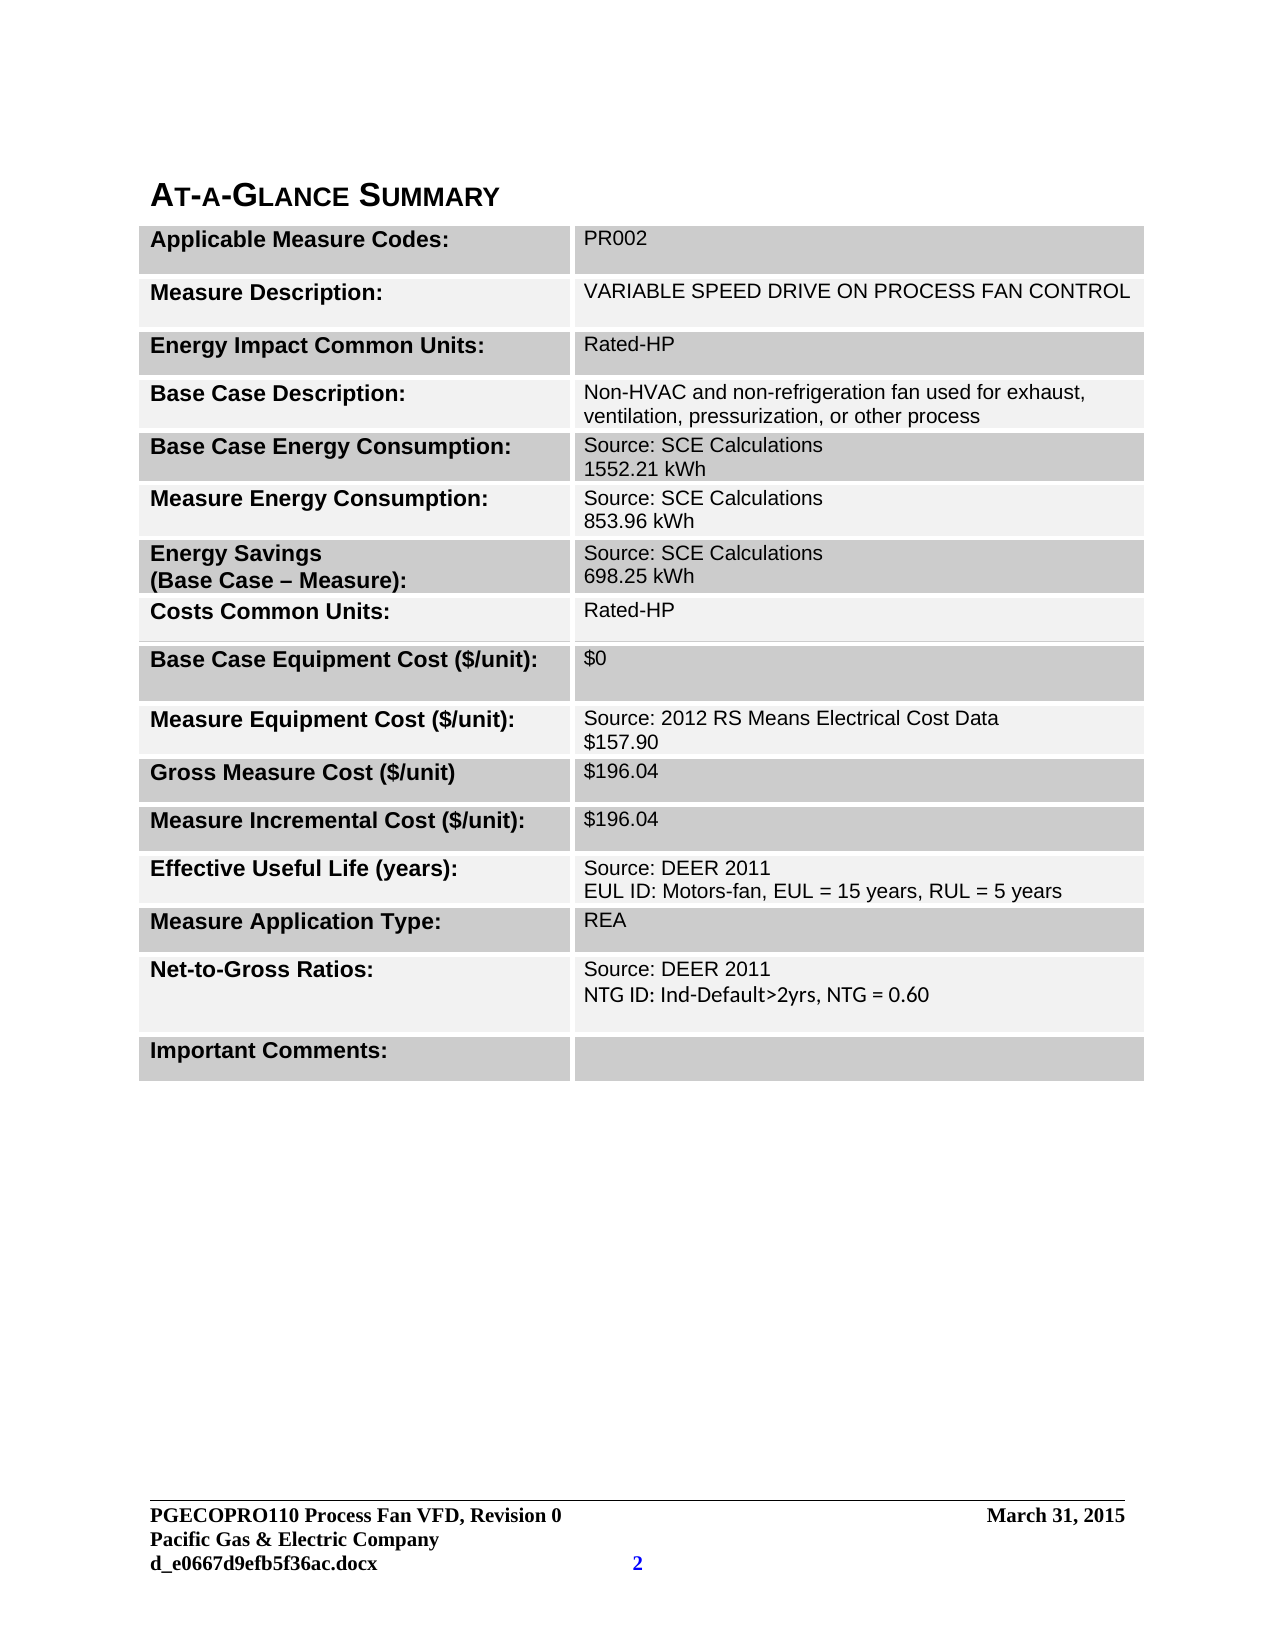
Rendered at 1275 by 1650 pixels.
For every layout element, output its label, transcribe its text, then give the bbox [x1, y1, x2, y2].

table_cell [575, 1037, 1144, 1081]
table_header Applicable Measure Codes: [139, 226, 570, 274]
table_cell Net-to-Gross Ratios: [139, 957, 570, 1032]
subtitle At-a-Glance Summary [150, 175, 1125, 213]
table_cell Non-HVAC and non-refrigeration fan used for exhaust, ventilation, pressurization, or other process [575, 380, 1144, 428]
table_cell $0 [575, 646, 1144, 701]
table_cell Source: SCE Calculations 1552.21 kWh [575, 433, 1144, 481]
table_cell Source: SCE Calculations 698.25 kWh [575, 540, 1144, 593]
table_cell Measure Description: [139, 279, 570, 327]
table_cell Source: DEER 2011 NTG ID: Ind-Default>2yrs, NTG = 0.60 [575, 957, 1144, 1032]
table_header PR002 [575, 226, 1144, 274]
table_cell Important Comments: [139, 1037, 570, 1081]
table_cell Source: SCE Calculations 853.96 kWh [575, 485, 1144, 536]
table_cell Source: 2012 RS Means Electrical Cost Data $157.90 [575, 706, 1144, 754]
table_cell Base Case Equipment Cost ($/unit): [139, 646, 570, 701]
table_cell $196.04 [575, 807, 1144, 851]
table_cell REA [575, 908, 1144, 952]
table_cell Measure Application Type: [139, 908, 570, 952]
table_cell Gross Measure Cost ($/unit) [139, 759, 570, 802]
table_cell Rated-HP [575, 332, 1144, 375]
table_cell Energy Savings (Base Case – Measure): [139, 540, 570, 593]
table_cell Base Case Energy Consumption: [139, 433, 570, 481]
table_cell $196.04 [575, 759, 1144, 802]
table_cell VARIABLE SPEED DRIVE ON PROCESS FAN CONTROL [575, 279, 1144, 327]
table_cell Measure Incremental Cost ($/unit): [139, 807, 570, 851]
table_cell Costs Common Units: [139, 598, 570, 641]
table_cell Base Case Description: [139, 380, 570, 428]
table_cell Source: DEER 2011 EUL ID: Motors-fan, EUL = 15 years, RUL = 5 years [575, 856, 1144, 903]
table_cell Measure Equipment Cost ($/unit): [139, 706, 570, 754]
table_cell Effective Useful Life (years): [139, 856, 570, 903]
table_cell Rated-HP [575, 598, 1144, 641]
table_cell Energy Impact Common Units: [139, 332, 570, 375]
table_cell Measure Energy Consumption: [139, 485, 570, 536]
